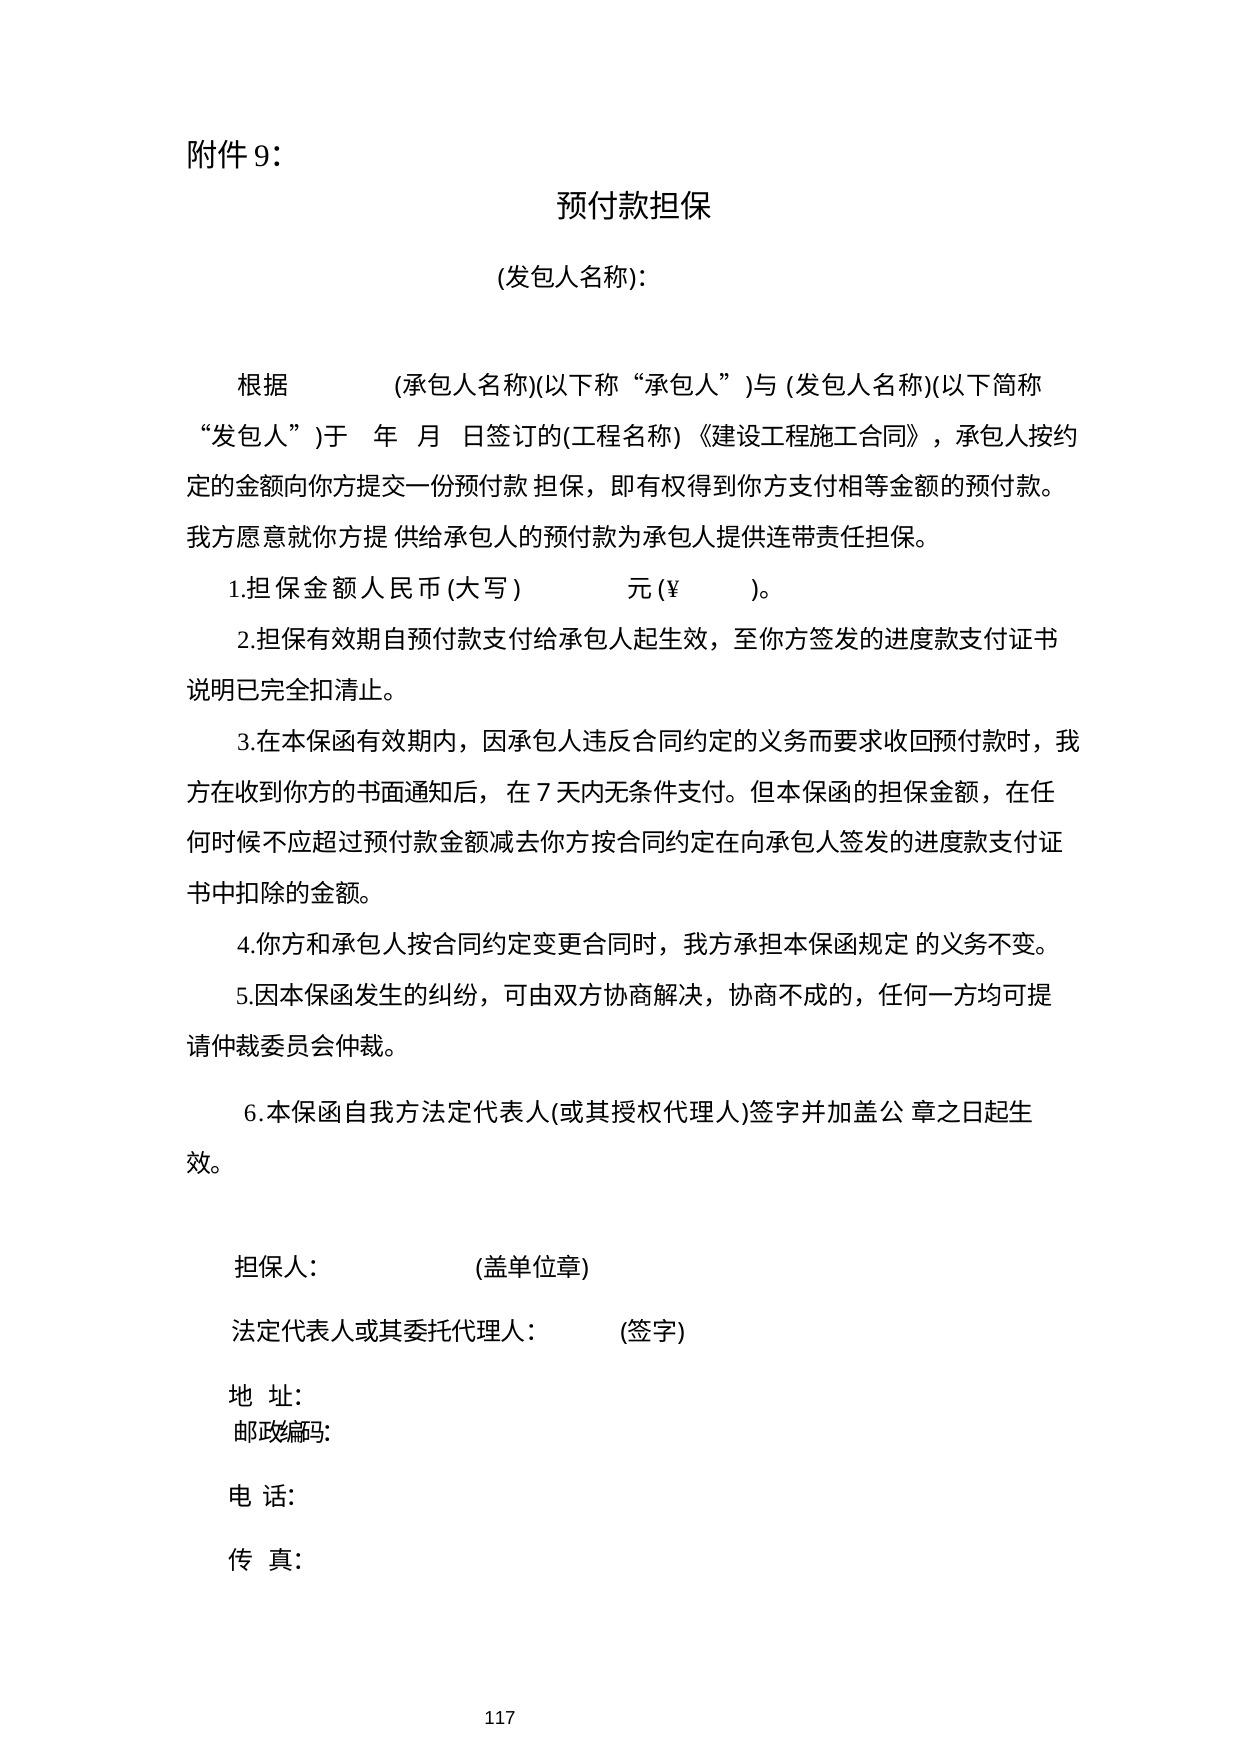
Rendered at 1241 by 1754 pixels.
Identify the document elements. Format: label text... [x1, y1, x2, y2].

text 担保人： (盖单位章) [186, 1247, 1082, 1283]
text 6.本保函自我方法定代表人(或其授权代理人)签字并加盖公 章之日起生效。 [186, 1092, 1073, 1179]
text 邮政编码： [186, 1412, 1082, 1448]
text 法定代表人或其委托代理人： (签字) [186, 1312, 1082, 1348]
text 传 真： [186, 1541, 1082, 1577]
text 2.担保有效期自预付款支付给承包人起生效，至你方签发的进度款支付证书说明已完全扣清止。 [186, 620, 1069, 707]
text 3.在本保函有效期内，因承包人违反合同约定的义务而要求收回预付款时，我方在收到你方的书面通知后， 在7天内无条件支付。但本保函的担保金额，在任何时候不应超过预付款金额减去你方按合同约定在向承包人签发的进度款支付证书中扣除的金额。 [186, 721, 1080, 910]
text 5.因本保函发生的纠纷，可由双方协商解决，协商不成的，任何一方均可提请仲裁委员会仲裁。 [186, 976, 1064, 1062]
text (发包人名称)： [186, 258, 1082, 294]
text 地 址： [186, 1376, 1082, 1412]
text 根据 (承包人名称)(以下称“承包人”)与 (发包人名称)(以下简称“发包人”)于 年 月 日签订的(工程名称) 《建设工程施工合同》，承包人按约定的金额向你方提交一份预付款 担保，即有权得到你方支付相等金额的预付款。我方愿意就你方提 供给承包人的预付款为承包人提供连带责任担保。 [186, 365, 1082, 554]
text 4.你方和承包人按合同约定变更合同时，我方承担本保函规定 的义务不变。 [186, 924, 1068, 961]
text 1.担 保 金 额 人 民 币 (大 写 ) 元 (¥ )。 [186, 569, 1069, 605]
text 电 话： [186, 1477, 1082, 1513]
text 预付款担保 [186, 185, 1082, 226]
text 附件 9： [186, 134, 1082, 175]
